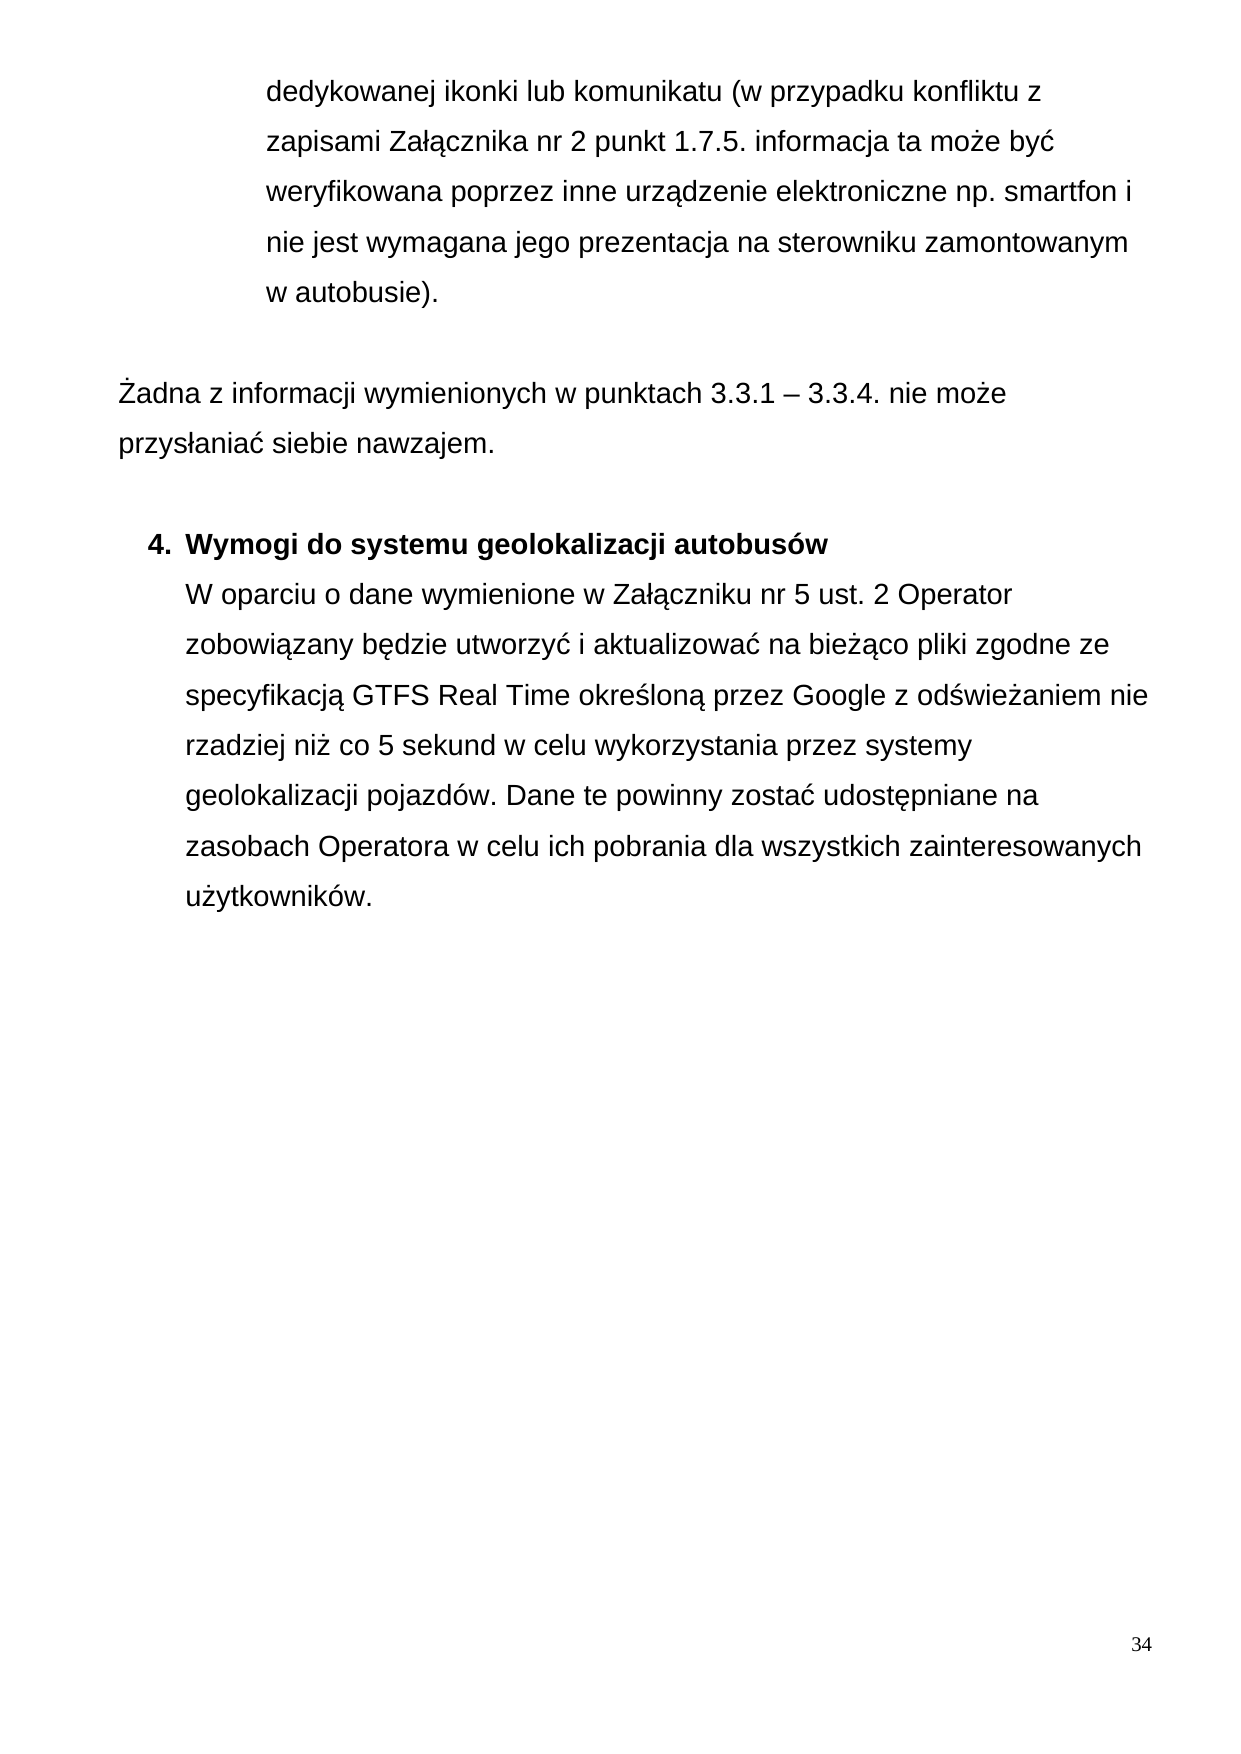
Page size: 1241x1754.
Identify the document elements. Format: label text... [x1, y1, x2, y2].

list Wymogi do systemu geolokalizacji autobusów [148, 527, 1152, 560]
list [192, 74, 1152, 309]
text Żadna z informacji wymienionych w punktach 3.3.1 – 3.3.4. nie może przysłaniać siebie nawzajem. [118, 376, 1152, 459]
list W oparciu o dane wymienione w Załączniku nr 5 ust. 2 Operator zobowiązany będzie utworzyć i aktualizować na bieżąco pliki zgodne ze specyfikacją GTFS Real Time określoną przez Google z odświeżaniem nie rzadziej niż co 5 sekund w celu wykorzystania przez systemy geolokalizacji pojazdów. Dane te powinny zostać udostępniane na zasobach Operatora w celu ich pobrania dla wszystkich zainteresowanych użytkowników. [185, 577, 1152, 912]
